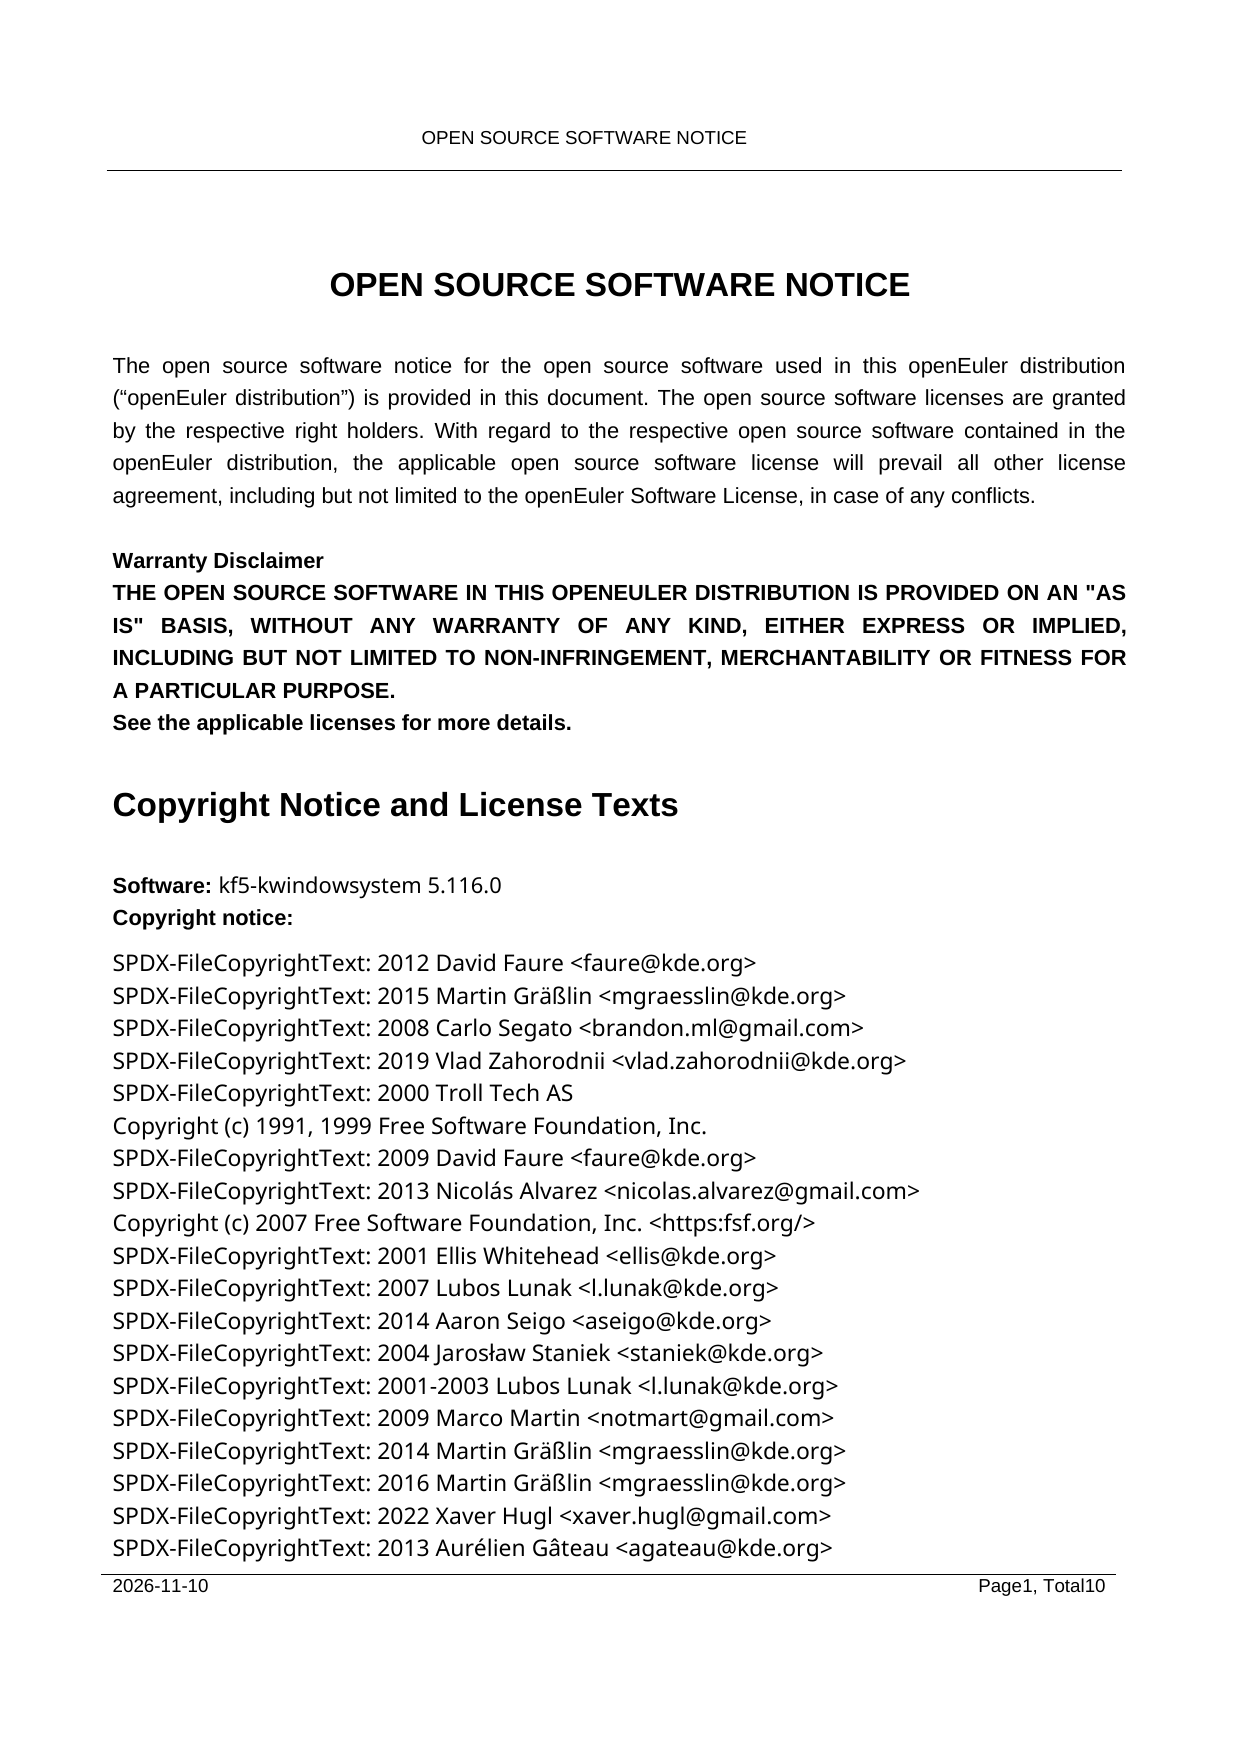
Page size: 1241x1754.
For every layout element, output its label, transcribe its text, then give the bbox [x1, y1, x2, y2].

text Warranty Disclaimer [112, 544, 1128, 576]
text The open source software notice for the open source software used in this openEuler distribution (“openEuler distribution”) is provided in this document. The open source software licenses are granted by the respective right holders. With regard to the respective open source software contained in the openEuler distribution, the applicable open source software license will prevail all other license agreement, including but not limited to the openEuler Software License, in case of any conflicts. [112, 349, 1128, 511]
text Copyright Notice and License Texts [112, 771, 1128, 836]
text OPEN SOURCE SOFTWARE NOTICE [112, 251, 1128, 316]
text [112, 947, 1128, 1564]
text THE OPEN SOURCE SOFTWARE IN THIS OPENEULER DISTRIBUTION IS PROVIDED ON AN "AS IS" BASIS, WITHOUT ANY WARRANTY OF ANY KIND, EITHER EXPRESS OR IMPLIED, INCLUDING BUT NOT LIMITED TO NON-INFRINGEMENT, MERCHANTABILITY OR FITNESS FOR A PARTICULAR PURPOSE. See the applicable licenses for more details. [112, 576, 1128, 739]
text Copyright notice: [112, 901, 1128, 934]
title Software: kf5-kwindowsystem 5.116.0 [112, 869, 1128, 901]
